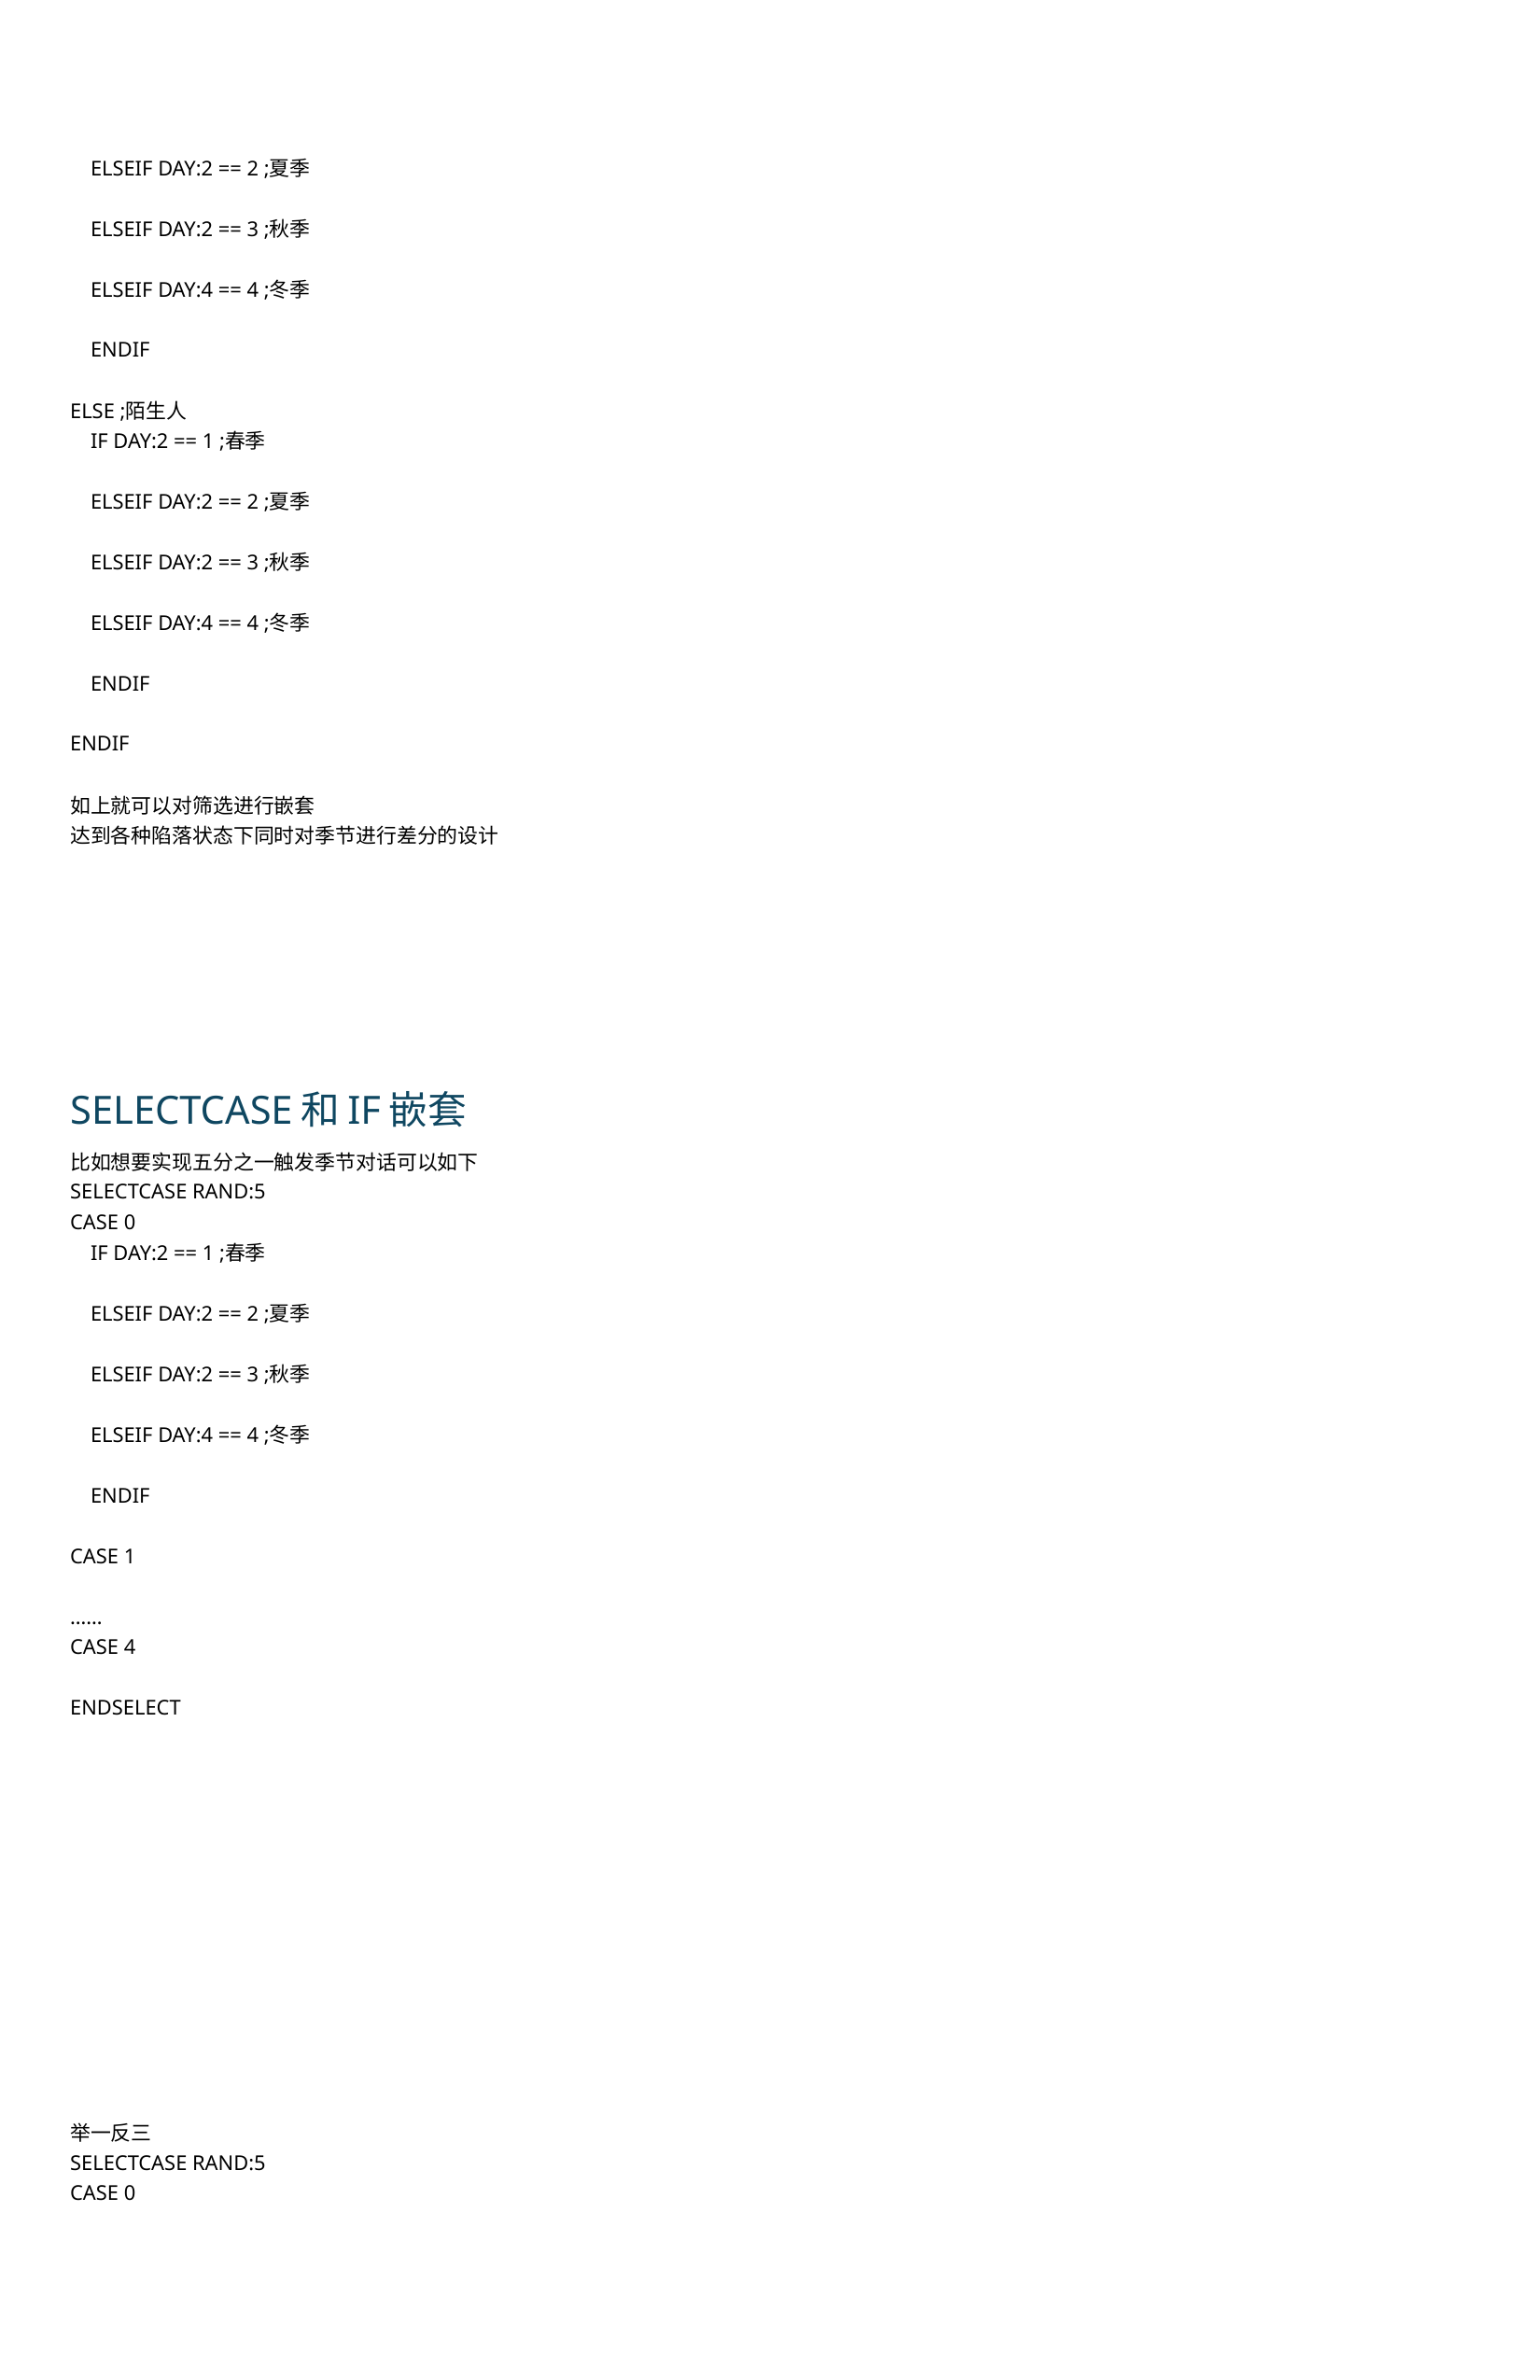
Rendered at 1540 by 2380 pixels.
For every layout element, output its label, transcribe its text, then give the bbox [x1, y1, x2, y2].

text ELSEIF DAY:4 == 4 ;冬季 [91, 607, 1470, 637]
text ELSEIF DAY:2 == 2 ;夏季 [91, 1297, 1470, 1328]
text IF DAY:2 == 1 ;春季 [91, 1237, 1470, 1267]
text CASE 1 [70, 1540, 1470, 1571]
text 举一反三 [70, 2117, 1470, 2147]
text ELSEIF DAY:2 == 2 ;夏季 [91, 485, 1470, 516]
text ELSEIF DAY:4 == 4 ;冬季 [91, 1419, 1470, 1449]
text ENDIF [91, 667, 1470, 698]
text SELECTCASE RAND:5 [70, 2147, 1470, 2177]
text ELSEIF DAY:4 == 4 ;冬季 [91, 273, 1470, 303]
text ENDSELECT [70, 1692, 1470, 1722]
text 比如想要实现五分之一触发季节对话可以如下 [70, 1146, 1470, 1176]
text ELSEIF DAY:2 == 3 ;秋季 [91, 213, 1470, 243]
text ENDIF [91, 334, 1470, 364]
text 达到各种陷落状态下同时对季节进行差分的设计 [70, 819, 1470, 849]
text ENDIF [70, 728, 1470, 759]
text CASE 0 [70, 2177, 1470, 2207]
text IF DAY:2 == 1 ;春季 [91, 425, 1470, 455]
text ELSEIF DAY:2 == 3 ;秋季 [91, 546, 1470, 577]
text CASE 4 [70, 1631, 1470, 1661]
subtitle SELECTCASE和IF嵌套 [70, 1077, 1470, 1138]
text …… [70, 1601, 1470, 1631]
text ELSEIF DAY:2 == 2 ;夏季 [91, 152, 1470, 182]
text ENDIF [91, 1479, 1470, 1510]
text ELSE ;陌生人 [70, 395, 1470, 425]
text CASE 0 [70, 1207, 1470, 1237]
text SELECTCASE RAND:5 [70, 1176, 1470, 1207]
text ELSEIF DAY:2 == 3 ;秋季 [91, 1358, 1470, 1389]
text 如上就可以对筛选进行嵌套 [70, 789, 1470, 819]
